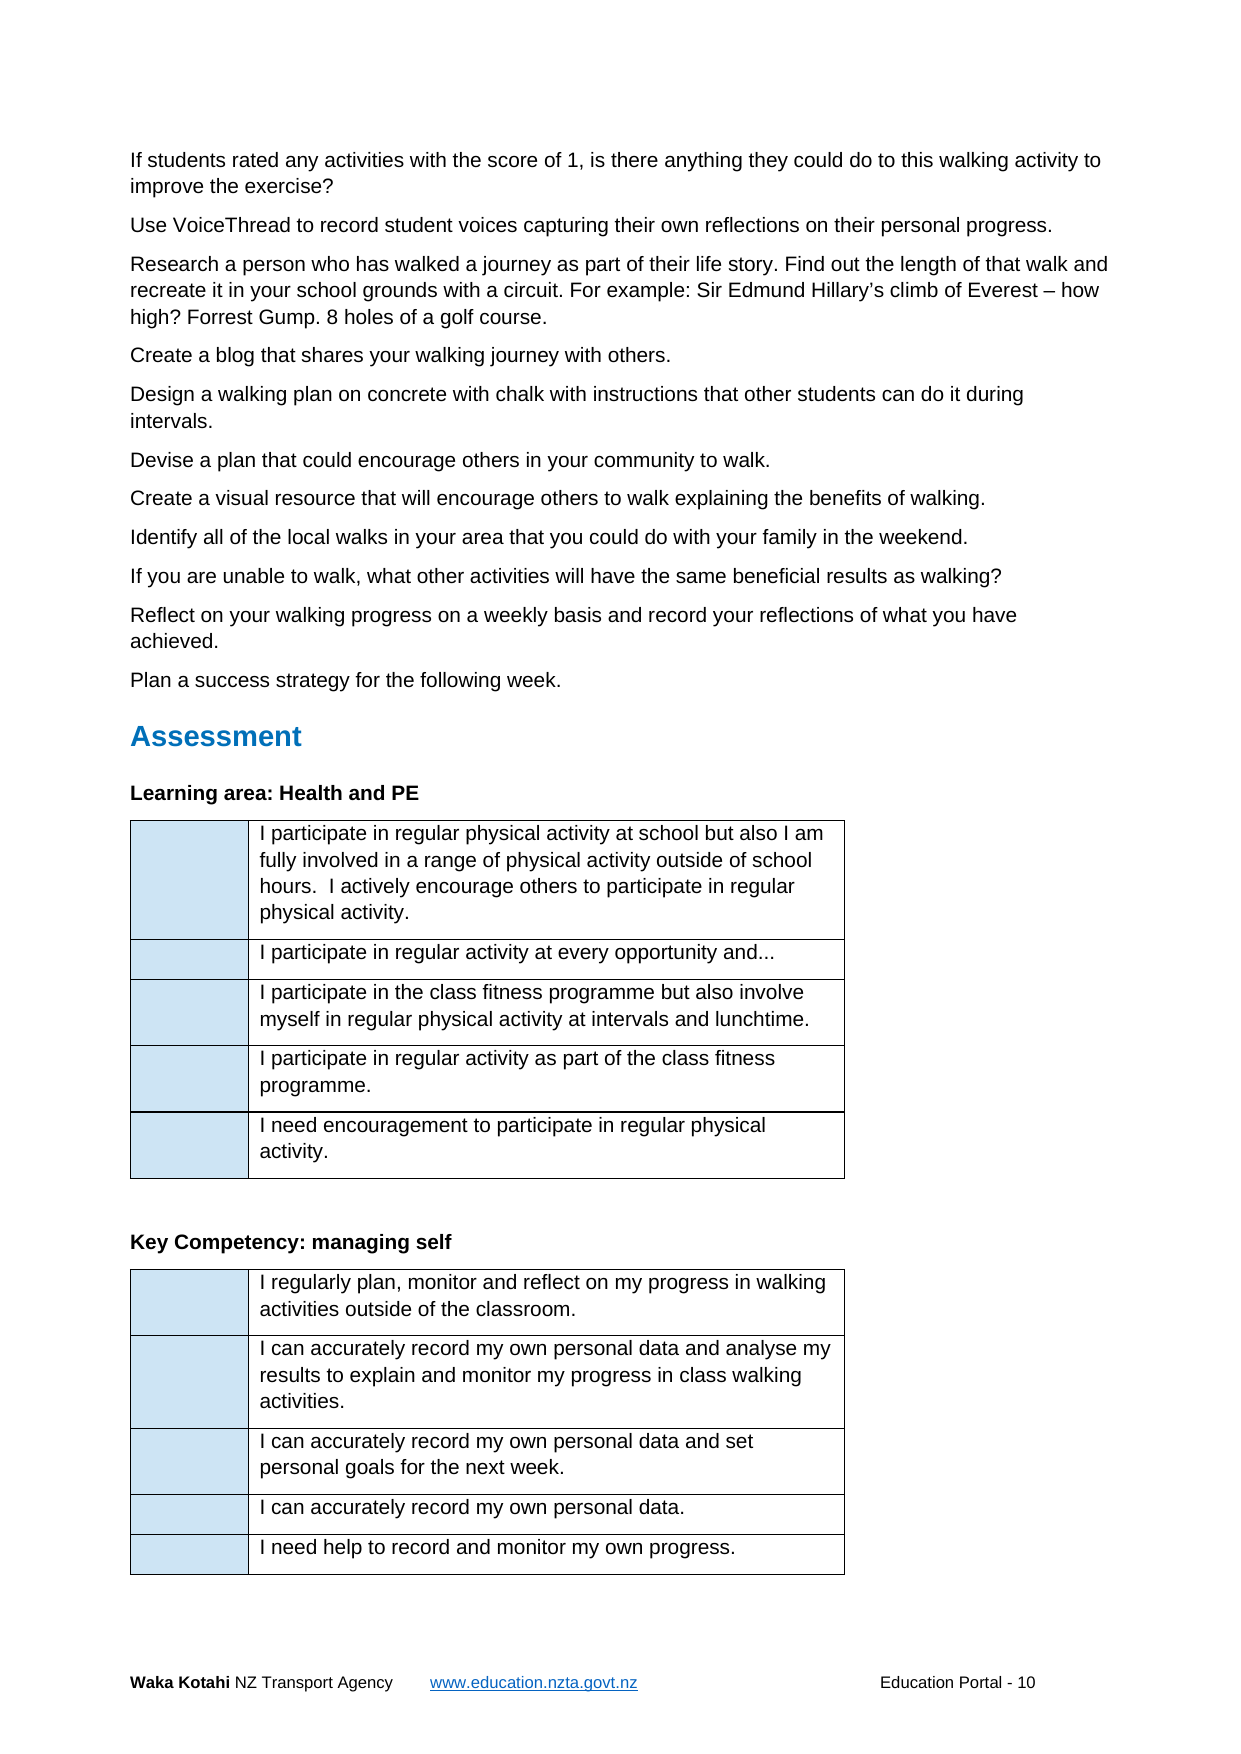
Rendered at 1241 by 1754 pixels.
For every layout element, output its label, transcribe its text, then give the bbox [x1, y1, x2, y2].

text Create a visual resource that will encourage others to walk explaining the benefits of walking. [130, 486, 1110, 510]
text Create a blog that shares your walking journey with others. [130, 343, 1110, 367]
table_cell I participate in regular activity at every opportunity and... [249, 940, 844, 979]
table_header [131, 821, 248, 939]
text Plan a success strategy for the following week. [130, 668, 1110, 692]
table_cell [131, 1336, 248, 1428]
text Research a person who has walked a journey as part of their life story. Find out the length of that walk and recreate it in your school grounds with a circuit. For example: Sir Edmund Hillary’s climb of Everest – how high? Forrest Gump. 8 holes of a golf course. [130, 252, 1110, 328]
text Identify all of the local walks in your area that you could do with your family in the weekend. [130, 525, 1110, 549]
table_cell I need help to record and monitor my own progress. [249, 1535, 844, 1574]
table_cell [131, 940, 248, 979]
subtitle Assessment [130, 719, 1110, 753]
table_cell I participate in regular activity as part of the class fitness programme. [249, 1046, 844, 1111]
subtitle Learning area: Health and PE [130, 781, 1110, 805]
table_cell I participate in the class fitness programme but also involve myself in regular physical activity at intervals and lunchtime. [249, 980, 844, 1045]
table_cell I can accurately record my own personal data and set personal goals for the next week. [249, 1429, 844, 1494]
text If students rated any activities with the score of 1, is there anything they could do to this walking activity to improve the exercise? [130, 148, 1110, 198]
text Reflect on your walking progress on a weekly basis and record your reflections of what you have achieved. [130, 603, 1110, 653]
table_cell I can accurately record my own personal data and analyse my results to explain and monitor my progress in class walking activities. [249, 1336, 844, 1428]
table_cell [131, 1495, 248, 1534]
table_cell I need encouragement to participate in regular physical activity. [249, 1113, 844, 1178]
table_cell [131, 1429, 248, 1494]
subtitle Key Competency: managing self [130, 1230, 1110, 1254]
table_header I participate in regular physical activity at school but also I am fully involved in a range of physical activity outside of school hours. I actively encourage others to participate in regular physical activity. [249, 821, 844, 939]
table_cell [131, 1535, 248, 1574]
table_header I regularly plan, monitor and reflect on my progress in walking activities outside of the classroom. [249, 1270, 844, 1335]
text Use VoiceThread to record student voices capturing their own reflections on their personal progress. [130, 213, 1110, 237]
table_cell [131, 1113, 248, 1178]
text If you are unable to walk, what other activities will have the same beneficial results as walking? [130, 564, 1110, 588]
text Devise a plan that could encourage others in your community to walk. [130, 447, 1110, 471]
table_header [131, 1270, 248, 1335]
table_cell [131, 980, 248, 1045]
table_cell I can accurately record my own personal data. [249, 1495, 844, 1534]
text Design a walking plan on concrete with chalk with instructions that other students can do it during intervals. [130, 382, 1110, 432]
table_cell [131, 1046, 248, 1111]
